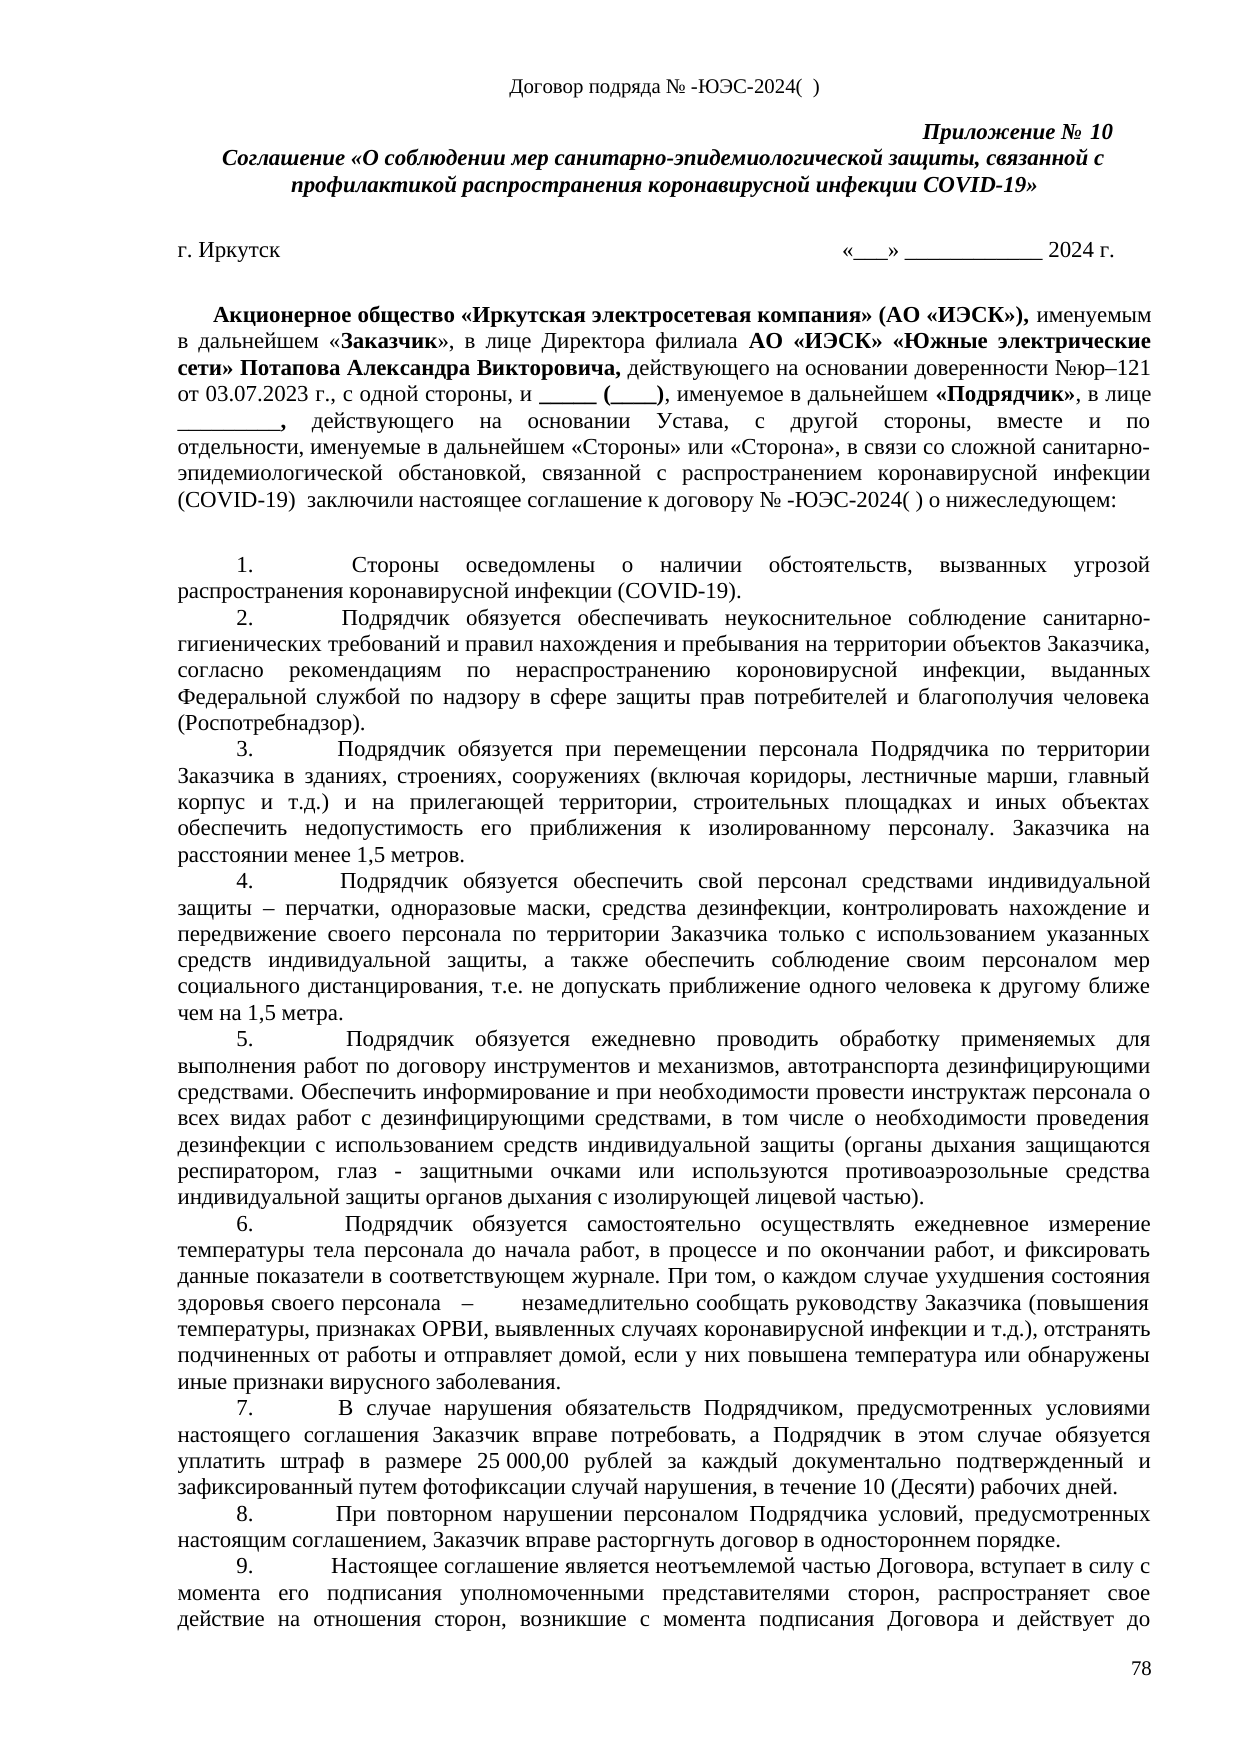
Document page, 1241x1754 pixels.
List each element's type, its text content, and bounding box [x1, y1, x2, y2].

list Приложение № 10 Соглашение «О соблюдении мер санитарно-эпидемиологической защиты, связанной с профилактикой распространения коронавирусной инфекции COVID-19» [177, 118, 1152, 197]
list Подрядчик обязуется обеспечить свой персонал средствами индивидуальной защиты – перчатки, одноразовые маски, средства дезинфекции, контролировать нахождение и передвижение своего персонала по территории Заказчика только с использованием указанных средств индивидуальной защиты, а также обеспечить соблюдение своим персоналом мер социального дистанцирования, т.е. не допускать приближение одного человека к другому ближе чем на 1,5 метра. [177, 867, 1152, 1025]
list Подрядчик обязуется обеспечивать неукоснительное соблюдение санитарно-гигиенических требований и правил нахождения и пребывания на территории объектов Заказчика, согласно рекомендациям по нераспространению короновирусной инфекции, выданных Федеральной службой по надзору в сфере защиты прав потребителей и благополучия человека (Роспотребнадзор). [177, 604, 1152, 735]
list В случае нарушения обязательств Подрядчиком, предусмотренных условиями настоящего соглашения Заказчик вправе потребовать, а Подрядчик в этом случае обязуется уплатить штраф в размере 25 000,00 рублей за каждый документально подтвержденный и зафиксированный путем фотофиксации случай нарушения, в течение 10 (Десяти) рабочих дней. [177, 1394, 1152, 1500]
list Подрядчик обязуется самостоятельно осуществлять ежедневное измерение температуры тела персонала до начала работ, в процессе и по окончании работ, и фиксировать данные показатели в соответствующем журнале. При том, о каждом случае ухудшения состояния здоровья своего персонала – незамедлительно сообщать руководству Заказчика (повышения температуры, признаках ОРВИ, выявленных случаях коронавирусной инфекции и т.д.), отстранять подчиненных от работы и отправляет домой, если у них повышена температура или обнаружены иные признаки вирусного заболевания. [177, 1210, 1152, 1394]
list Подрядчик обязуется при перемещении персонала Подрядчика по территории Заказчика в зданиях, строениях, сооружениях (включая коридоры, лестничные марши, главный корпус и т.д.) и на прилегающей территории, строительных площадках и иных объектах обеспечить недопустимость его приближения к изолированному персоналу. Заказчика на расстоянии менее 1,5 метров. [177, 735, 1152, 867]
list Подрядчик обязуется ежедневно проводить обработку применяемых для выполнения работ по договору инструментов и механизмов, автотранспорта дезинфицирующими средствами. Обеспечить информирование и при необходимости провести инструктаж персонала о всех видах работ с дезинфицирующими средствами, в том числе о необходимости проведения дезинфекции с использованием средств индивидуальной защиты (органы дыхания защищаются респиратором, глаз - защитными очками или используются противоаэрозольные средства индивидуальной защиты органов дыхания с изолирующей лицевой частью). [177, 1025, 1152, 1210]
text Акционерное общество «Иркутская электросетевая компания» (АО «ИЭСК»), именуемым в дальнейшем «Заказчик», в лице Директора филиала АО «ИЭСК» «Южные электрические сети» Потапова Александра Викторовича, действующего на основании доверенности №юр–121 от 03.07.2023 г., с одной стороны, и _____ (____), именуемое в дальнейшем «Подрядчик», в лице _________, действующего на основании Устава, с другой стороны, вместе и по отдельности, именуемые в дальнейшем «Стороны» или «Сторона», в связи со сложной санитарно-эпидемиологической обстановкой, связанной с распространением коронавирусной инфекции (COVID-19) заключили настоящее соглашение к договору № -ЮЭС-2024( ) о нижеследующем: [177, 301, 1152, 512]
list Стороны осведомлены о наличии обстоятельств, вызванных угрозой распространения коронавирусной инфекции (COVID-19). [177, 551, 1152, 604]
text г. Иркутск «___» ____________ 2024 г. [177, 236, 1152, 262]
list При повторном нарушении персоналом Подрядчика условий, предусмотренных настоящим соглашением, Заказчик вправе расторгнуть договор в одностороннем порядке. [177, 1500, 1152, 1552]
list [177, 1552, 1152, 1631]
